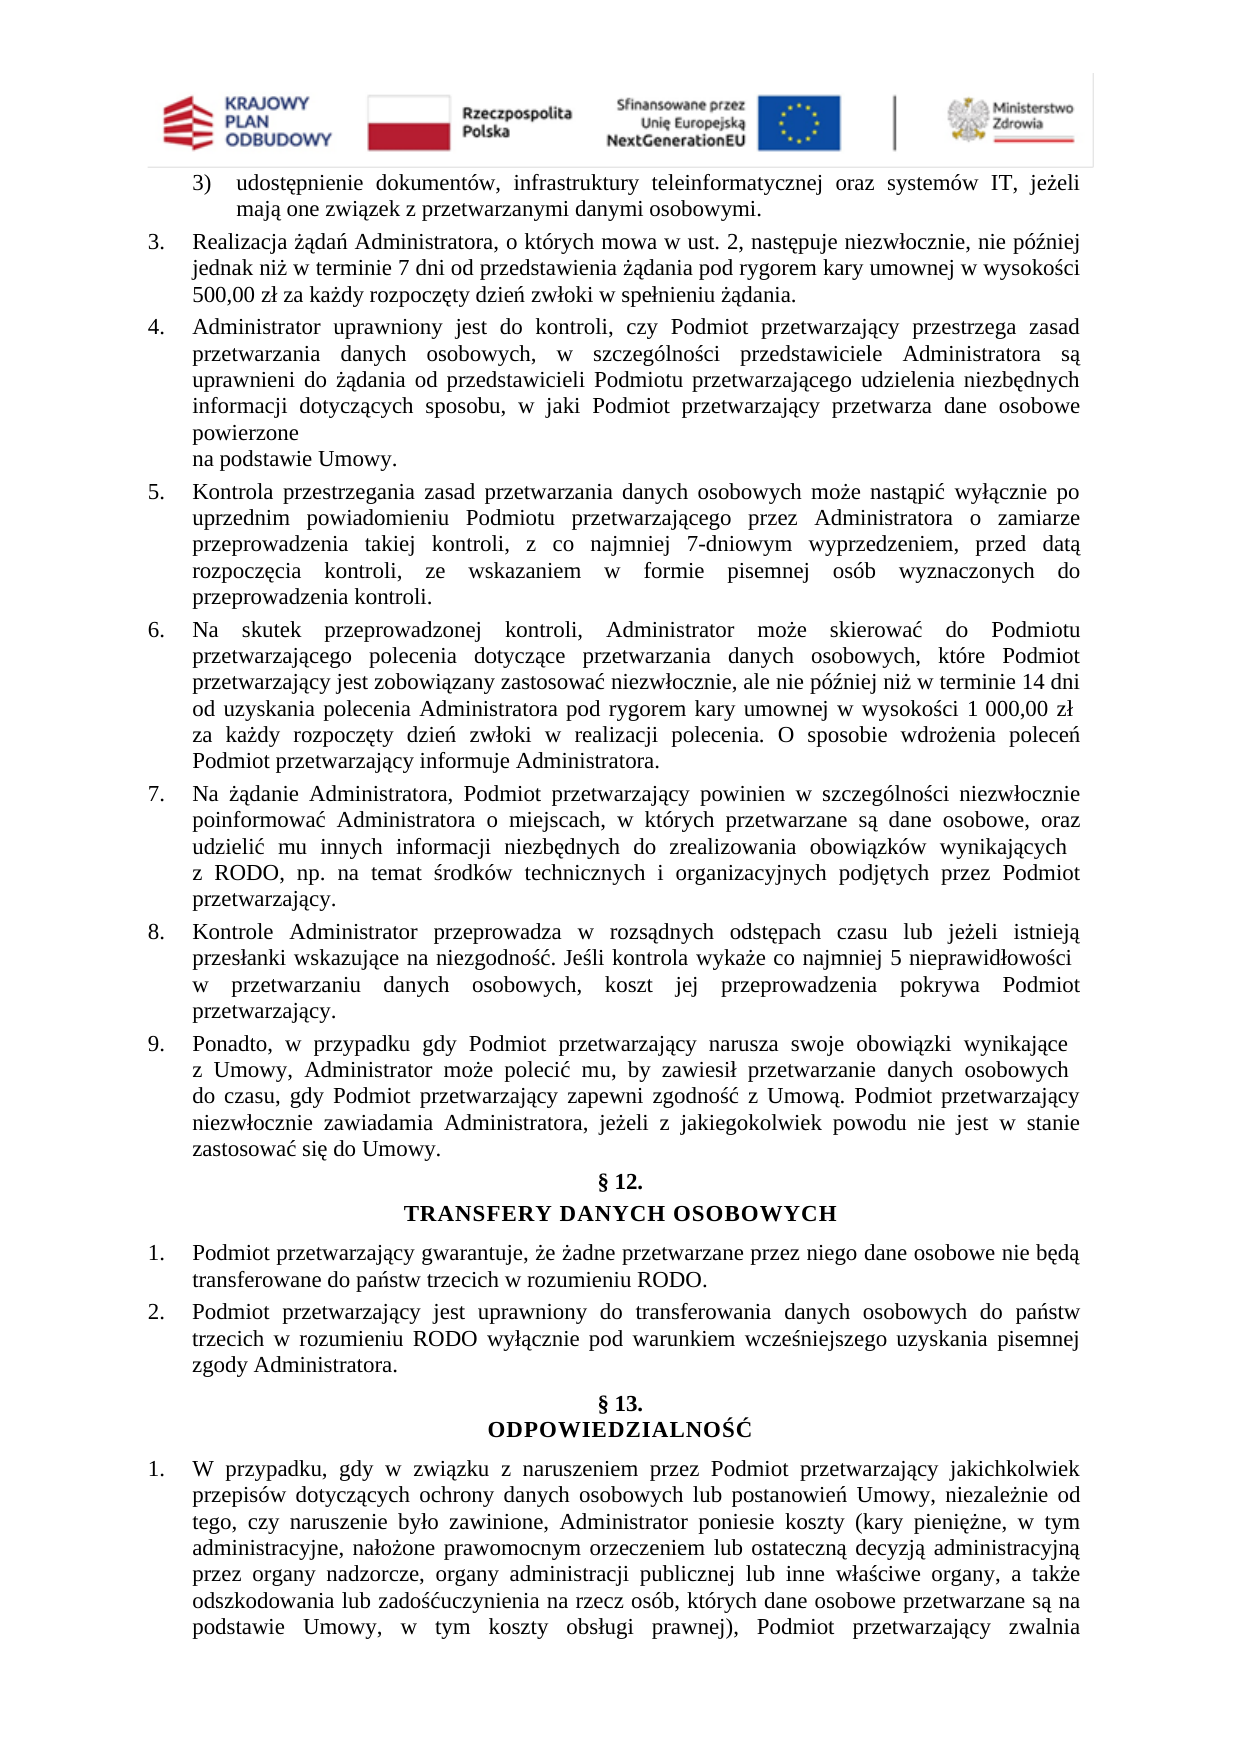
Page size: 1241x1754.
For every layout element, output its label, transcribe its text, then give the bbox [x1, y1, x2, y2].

list Administrator uprawniony jest do kontroli, czy Podmiot przetwarzający przestrzega zasad przetwarzania danych osobowych, w szczególności przedstawiciele Administratora są uprawnieni do żądania od przedstawicieli Podmiotu przetwarzającego udzielenia niezbędnych informacji dotyczących sposobu, w jaki Podmiot przetwarzający przetwarza dane osobowe powierzone na podstawie Umowy. [148, 313, 1081, 471]
list Podmiot przetwarzający jest uprawniony do transferowania danych osobowych do państw trzecich w rozumieniu RODO wyłącznie pod warunkiem wcześniejszego uzyskania pisemnej zgody Administratora. [148, 1298, 1081, 1377]
list Kontrole Administrator przeprowadza w rozsądnych odstępach czasu lub jeżeli istnieją przesłanki wskazujące na niezgodność. Jeśli kontrola wykaże co najmniej 5 nieprawidłowości w przetwarzaniu danych osobowych, koszt jej przeprowadzenia pokrywa Podmiot przetwarzający. [148, 918, 1081, 1023]
list Ponadto, w przypadku gdy Podmiot przetwarzający narusza swoje obowiązki wynikające z Umowy, Administrator może polecić mu, by zawiesił przetwarzanie danych osobowych do czasu, gdy Podmiot przetwarzający zapewni zgodność z Umową. Podmiot przetwarzający niezwłocznie zawiadamia Administratora, jeżeli z jakiegokolwiek powodu nie jest w stanie zastosować się do Umowy. [148, 1030, 1081, 1162]
list Na żądanie Administratora, Podmiot przetwarzający powinien w szczególności niezwłocznie poinformować Administratora o miejscach, w których przetwarzane są dane osobowe, oraz udzielić mu innych informacji niezbędnych do zrealizowania obowiązków wynikających z RODO, np. na temat środków technicznych i organizacyjnych podjętych przez Podmiot przetwarzający. [148, 780, 1081, 912]
text § 12. [148, 1168, 1093, 1194]
picture [147, 73, 1095, 169]
text Odpowiedzialność [148, 1416, 1093, 1442]
text Transfery danych osobowych [148, 1200, 1093, 1227]
list Realizacja żądań Administratora, o których mowa w ust. 2, następuje niezwłocznie, nie później jednak niż w terminie 7 dni od przedstawienia żądania pod rygorem kary umownej w wysokości 500,00 zł za każdy rozpoczęty dzień zwłoki w spełnieniu żądania. [148, 228, 1081, 307]
text § 13. [148, 1390, 1093, 1416]
list Na skutek przeprowadzonej kontroli, Administrator może skierować do Podmiotu przetwarzającego polecenia dotyczące przetwarzania danych osobowych, które Podmiot przetwarzający jest zobowiązany zastosować niezwłocznie, ale nie później niż w terminie 14 dni od uzyskania polecenia Administratora pod rygorem kary umownej w wysokości 1 000,00 zł za każdy rozpoczęty dzień zwłoki w realizacji polecenia. O sposobie wdrożenia poleceń Podmiot przetwarzający informuje Administratora. [148, 616, 1081, 774]
list udostępnienie dokumentów, infrastruktury teleinformatycznej oraz systemów IT, jeżeli mają one związek z przetwarzanymi danymi osobowymi. [192, 169, 1081, 222]
list Podmiot przetwarzający gwarantuje, że żadne przetwarzane przez niego dane osobowe nie będą transferowane do państw trzecich w rozumieniu RODO. [148, 1239, 1081, 1292]
list Kontrola przestrzegania zasad przetwarzania danych osobowych może nastąpić wyłącznie po uprzednim powiadomieniu Podmiotu przetwarzającego przez Administratora o zamiarze przeprowadzenia takiej kontroli, z co najmniej 7-dniowym wyprzedzeniem, przed datą rozpoczęcia kontroli, ze wskazaniem w formie pisemnej osób wyznaczonych do przeprowadzenia kontroli. [148, 478, 1081, 609]
